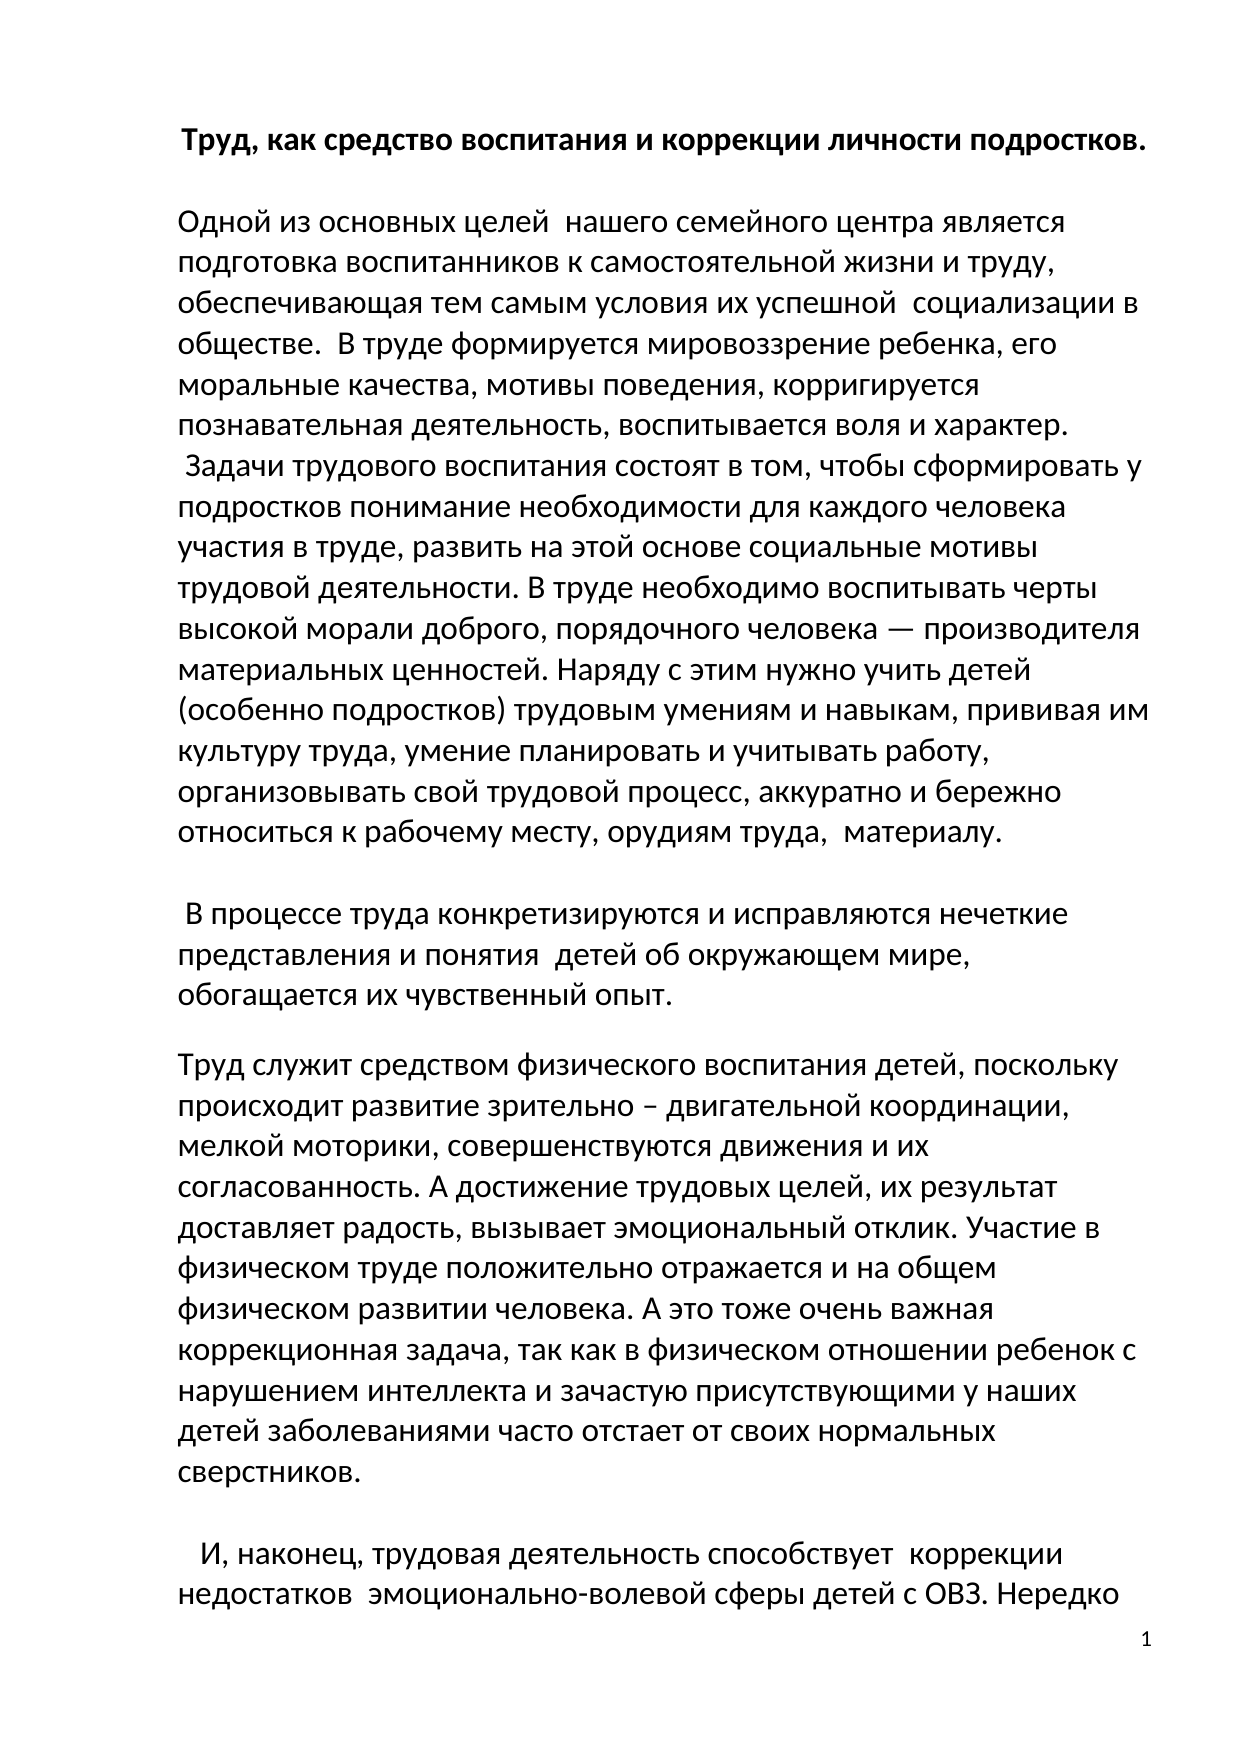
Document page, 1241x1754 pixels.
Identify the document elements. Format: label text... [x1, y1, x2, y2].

text Задачи трудового воспитания состоят в том, чтобы сформировать у подростков понимание необходимости для каждого человека участия в труде, развить на этой основе социальные мотивы трудовой деятельности. В труде необходимо воспитывать черты высокой морали доброго, порядочного человека — производителя материальных ценностей. Наряду с этим нужно учить детей (особенно подростков) трудовым умениям и навыкам, прививая им культуру труда, умение планировать и учитывать работу, организовывать свой трудовой процесс, аккуратно и бережно относиться к рабочему месту, орудиям труда, материалу. [177, 444, 1152, 851]
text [177, 1532, 1152, 1613]
text Одной из основных целей нашего семейного центра является подготовка воспитанников к самостоятельной жизни и труду, обеспечивающая тем самым условия их успешной социализации в обществе. В труде формируется мировоззрение ребенка, его моральные качества, мотивы поведения, корригируется познавательная деятельность, воспитывается воля и характер. [177, 199, 1152, 444]
text Труд служит средством физического воспитания детей, поскольку происходит развитие зрительно – двигательной координации, мелкой моторики, совершенствуются движения и их согласованность. А достижение трудовых целей, их результат доставляет радость, вызывает эмоциональный отклик. Участие в физическом труде положительно отражается и на общем физическом развитии человека. А это тоже очень важная коррекционная задача, так как в физическом отношении ребенок с нарушением интеллекта и зачастую присутствующими у наших детей заболеваниями часто отстает от своих нормальных сверстников. [177, 1043, 1152, 1491]
text Труд, как средство воспитания и коррекции личности подростков. [177, 118, 1152, 159]
text В процессе труда конкретизируются и исправляются нечеткие представления и понятия детей об окружающем мире, обогащается их чувственный опыт. [177, 892, 1152, 1014]
